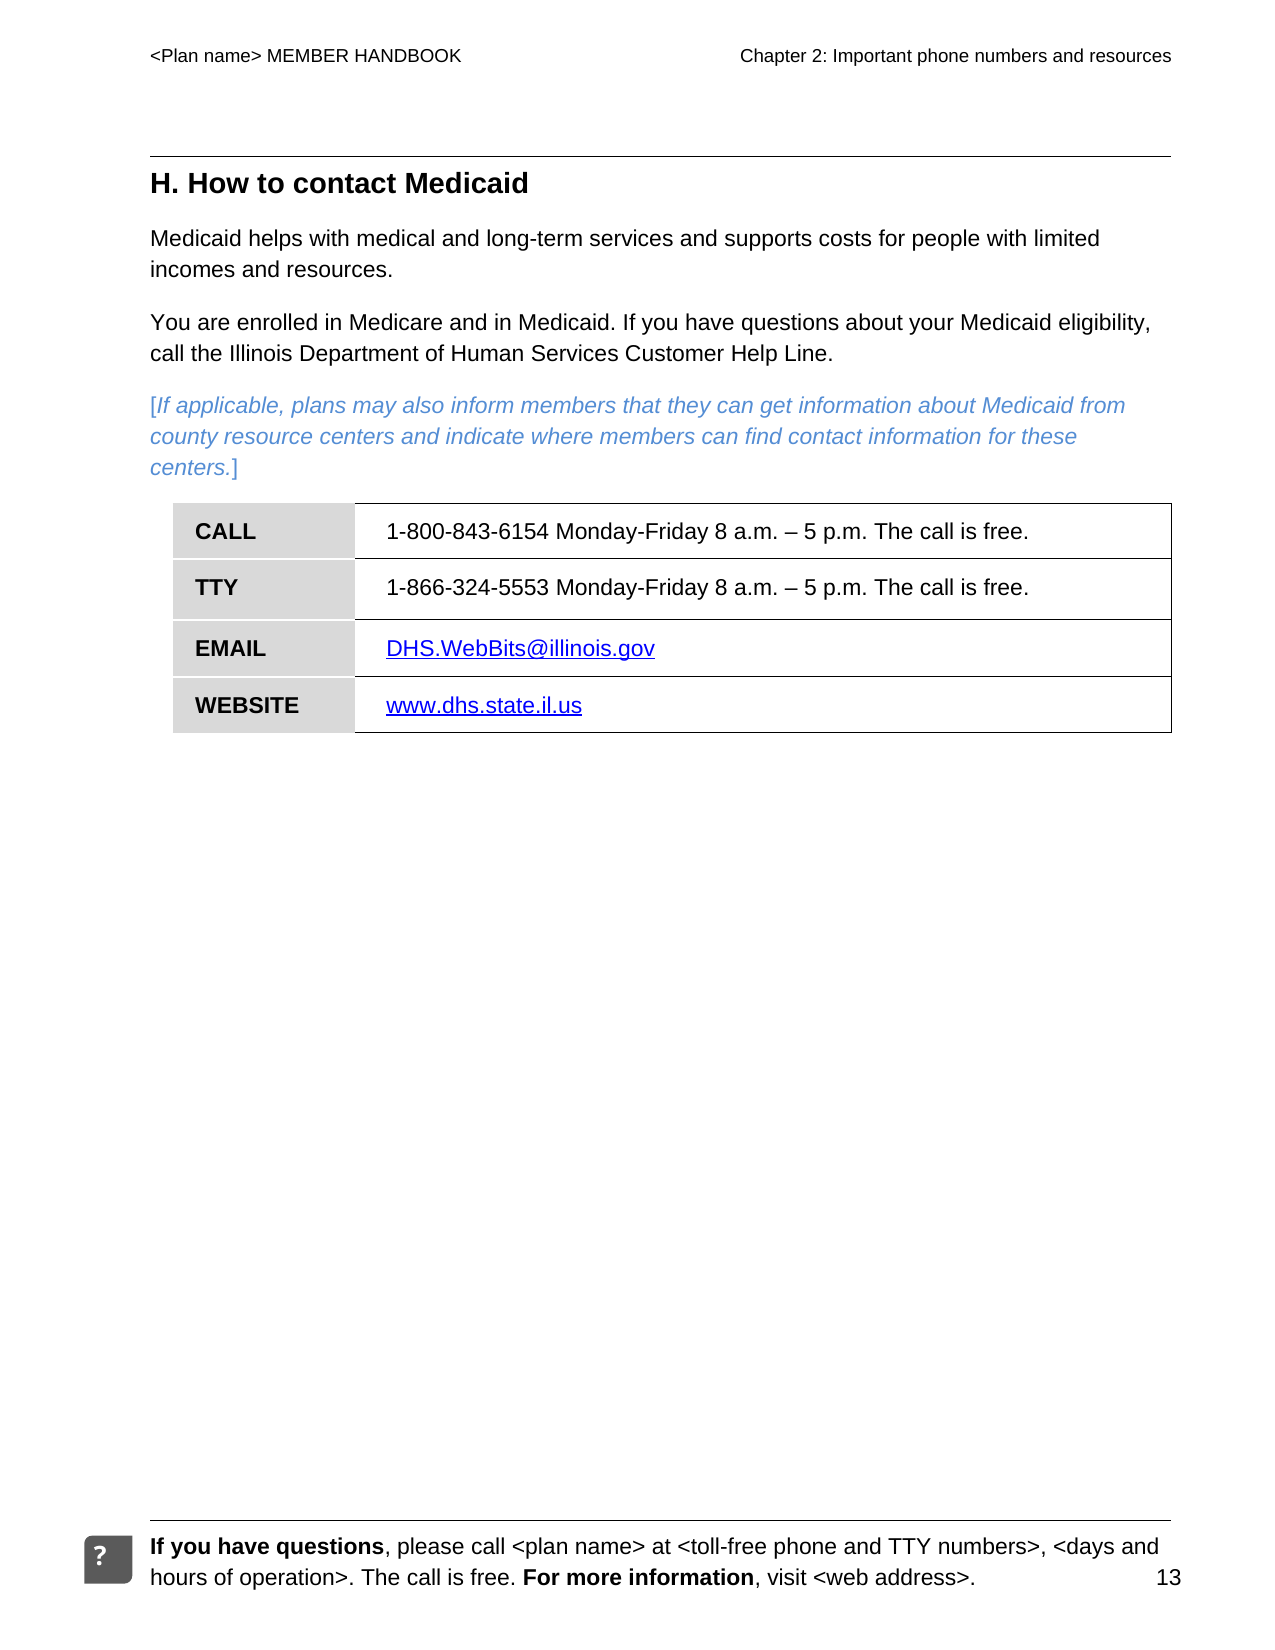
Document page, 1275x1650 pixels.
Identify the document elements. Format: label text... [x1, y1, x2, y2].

table_header CALL [173, 504, 355, 558]
text You are enrolled in Medicare and in Medicaid. If you have questions about your Medicaid eligibility, call the Illinois Department of Human Services Customer Help Line. [150, 305, 1171, 367]
text [If applicable, plans may also inform members that they can get information about Medicaid from county resource centers and indicate where members can find contact information for these centers.] [150, 388, 1171, 482]
table_cell DHS.WebBits@illinois.gov [355, 620, 1171, 676]
table_header 1-800-843-6154 Monday-Friday 8 a.m. – 5 p.m. The call is free. [355, 504, 1171, 558]
subtitle How to contact Medicaid [150, 157, 1171, 201]
table_cell WEBSITE [173, 678, 355, 732]
text Medicaid helps with medical and long-term services and supports costs for people with limited incomes and resources. [150, 222, 1171, 284]
table_cell EMAIL [173, 621, 355, 676]
table_cell www.dhs.state.il.us [355, 677, 1171, 732]
table_cell 1-866-324-5553 Monday-Friday 8 a.m. – 5 p.m. The call is free. [355, 559, 1171, 619]
table_cell TTY [173, 560, 355, 619]
